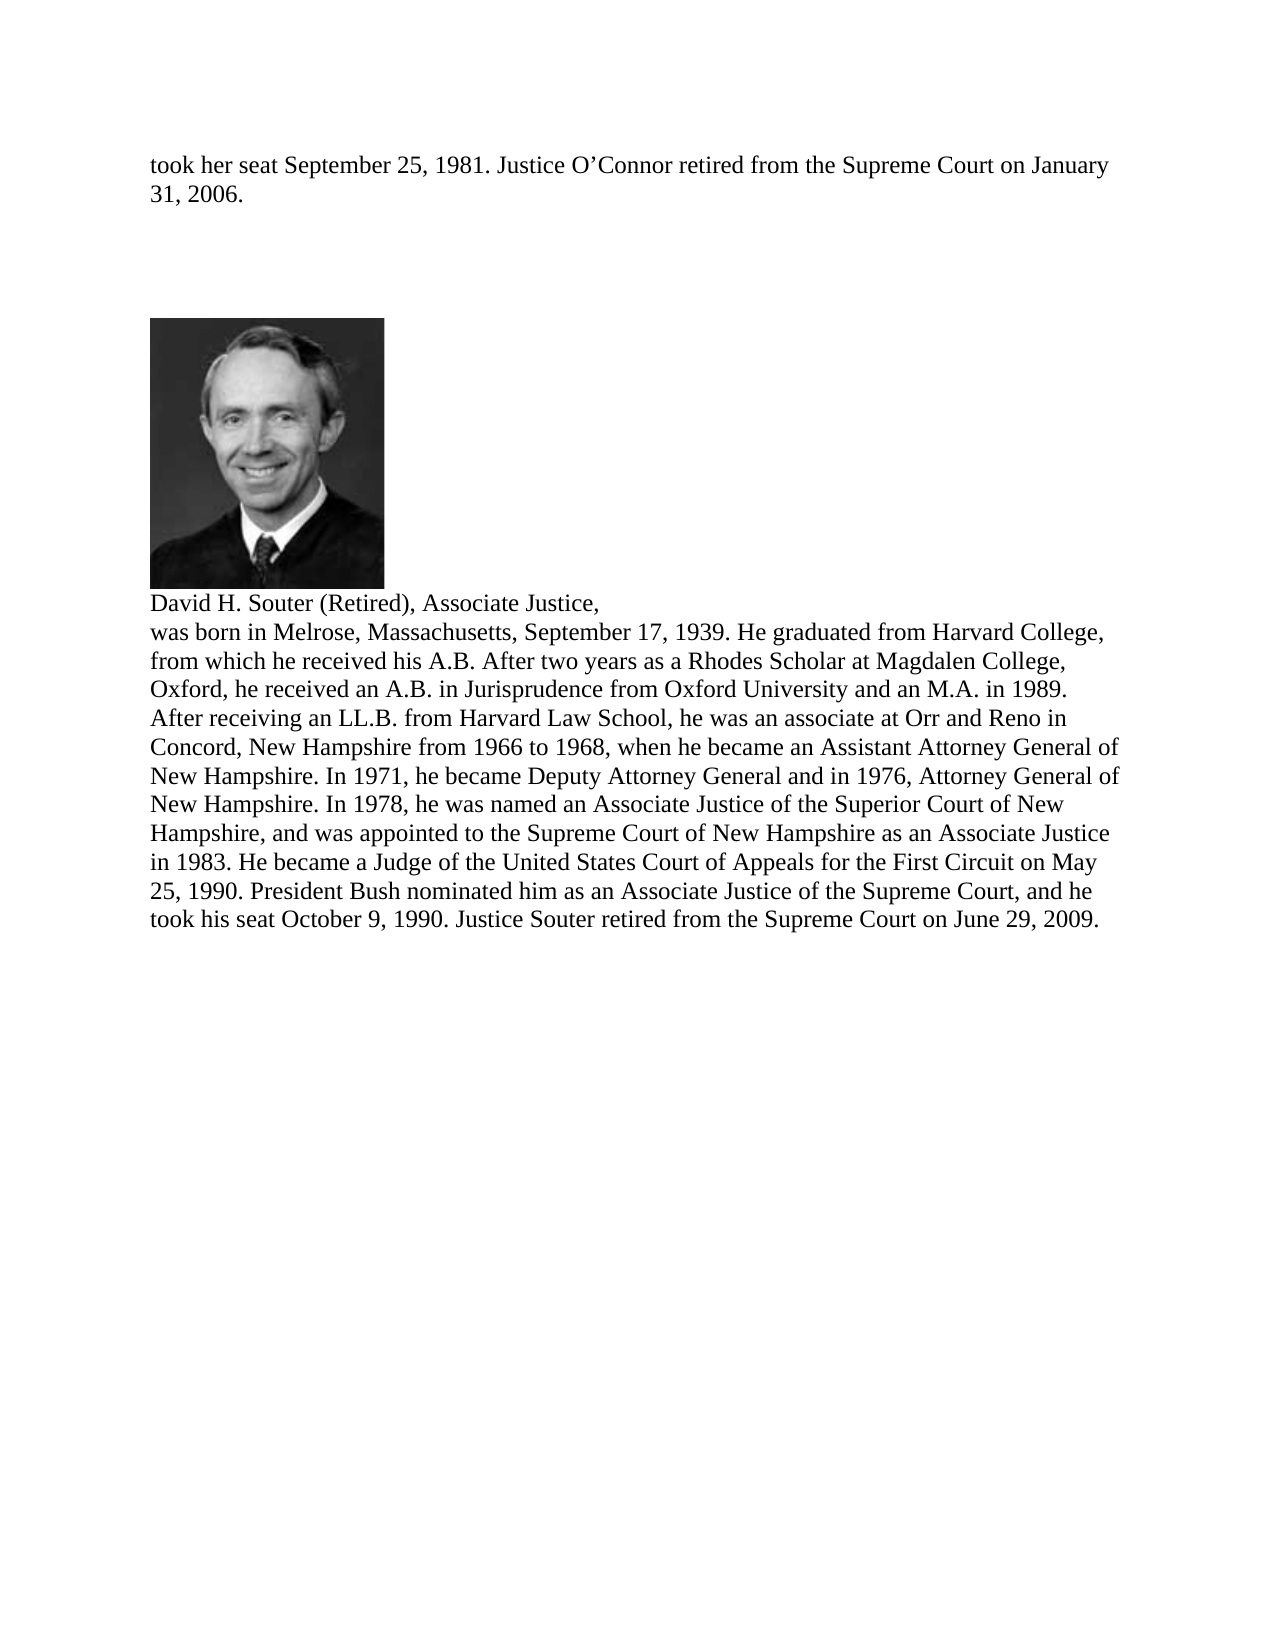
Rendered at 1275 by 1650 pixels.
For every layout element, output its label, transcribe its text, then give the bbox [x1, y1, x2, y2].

picture [150, 318, 385, 589]
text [150, 150, 1125, 293]
text David H. Souter (Retired), Associate Justice, was born in Melrose, Massachusetts, September 17, 1939. He graduated from Harvard College, from which he received his A.B. After two years as a Rhodes Scholar at Magdalen College, Oxford, he received an A.B. in Jurisprudence from Oxford University and an M.A. in 1989. After receiving an LL.B. from Harvard Law School, he was an associate at Orr and Reno in Concord, New Hampshire from 1966 to 1968, when he became an Assistant Attorney General of New Hampshire. In 1971, he became Deputy Attorney General and in 1976, Attorney General of New Hampshire. In 1978, he was named an Associate Justice of the Superior Court of New Hampshire, and was appointed to the Supreme Court of New Hampshire as an Associate Justice in 1983. He became a Judge of the United States Court of Appeals for the First Circuit on May 25, 1990. President Bush nominated him as an Associate Justice of the Supreme Court, and he took his seat October 9, 1990. Justice Souter retired from the Supreme Court on June 29, 2009. [150, 588, 1125, 990]
